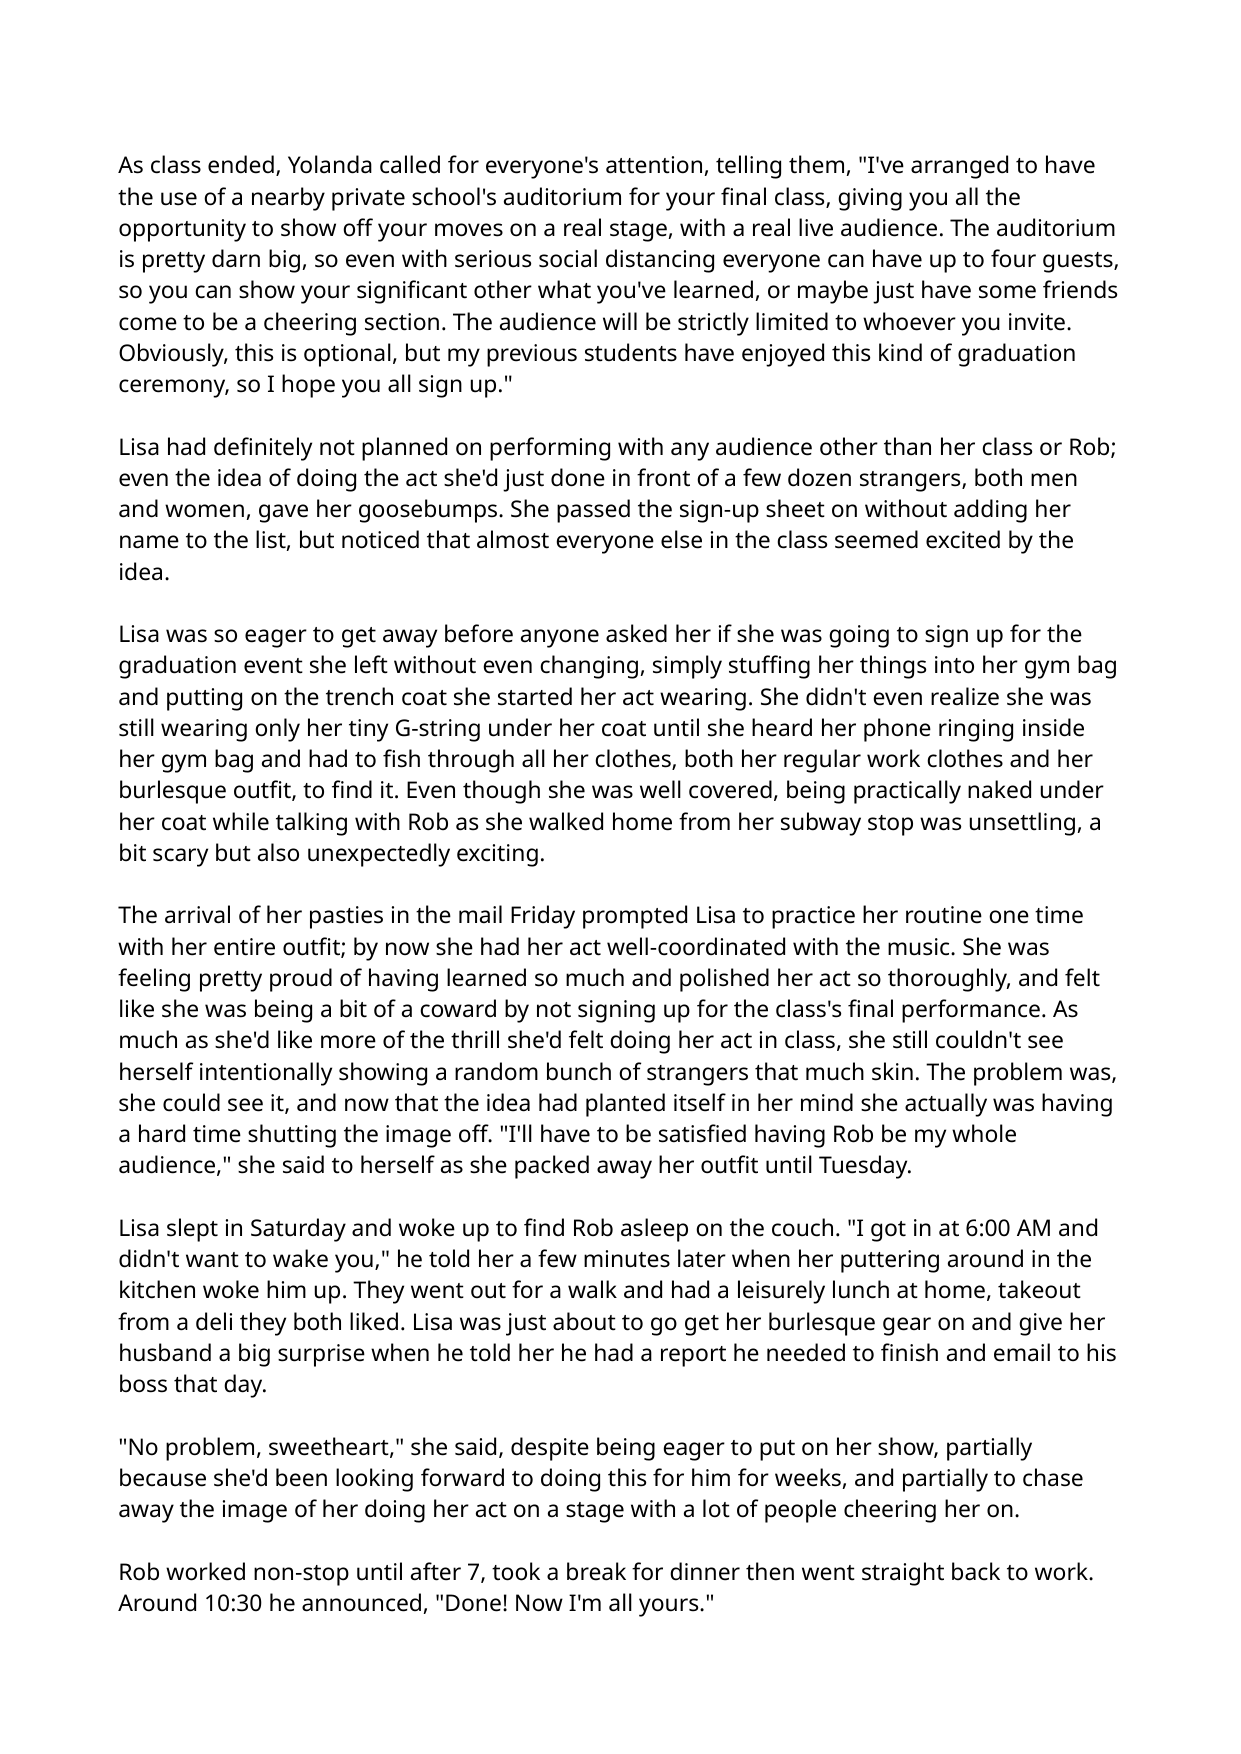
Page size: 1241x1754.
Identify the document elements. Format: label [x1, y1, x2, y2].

text [118, 118, 1122, 1618]
